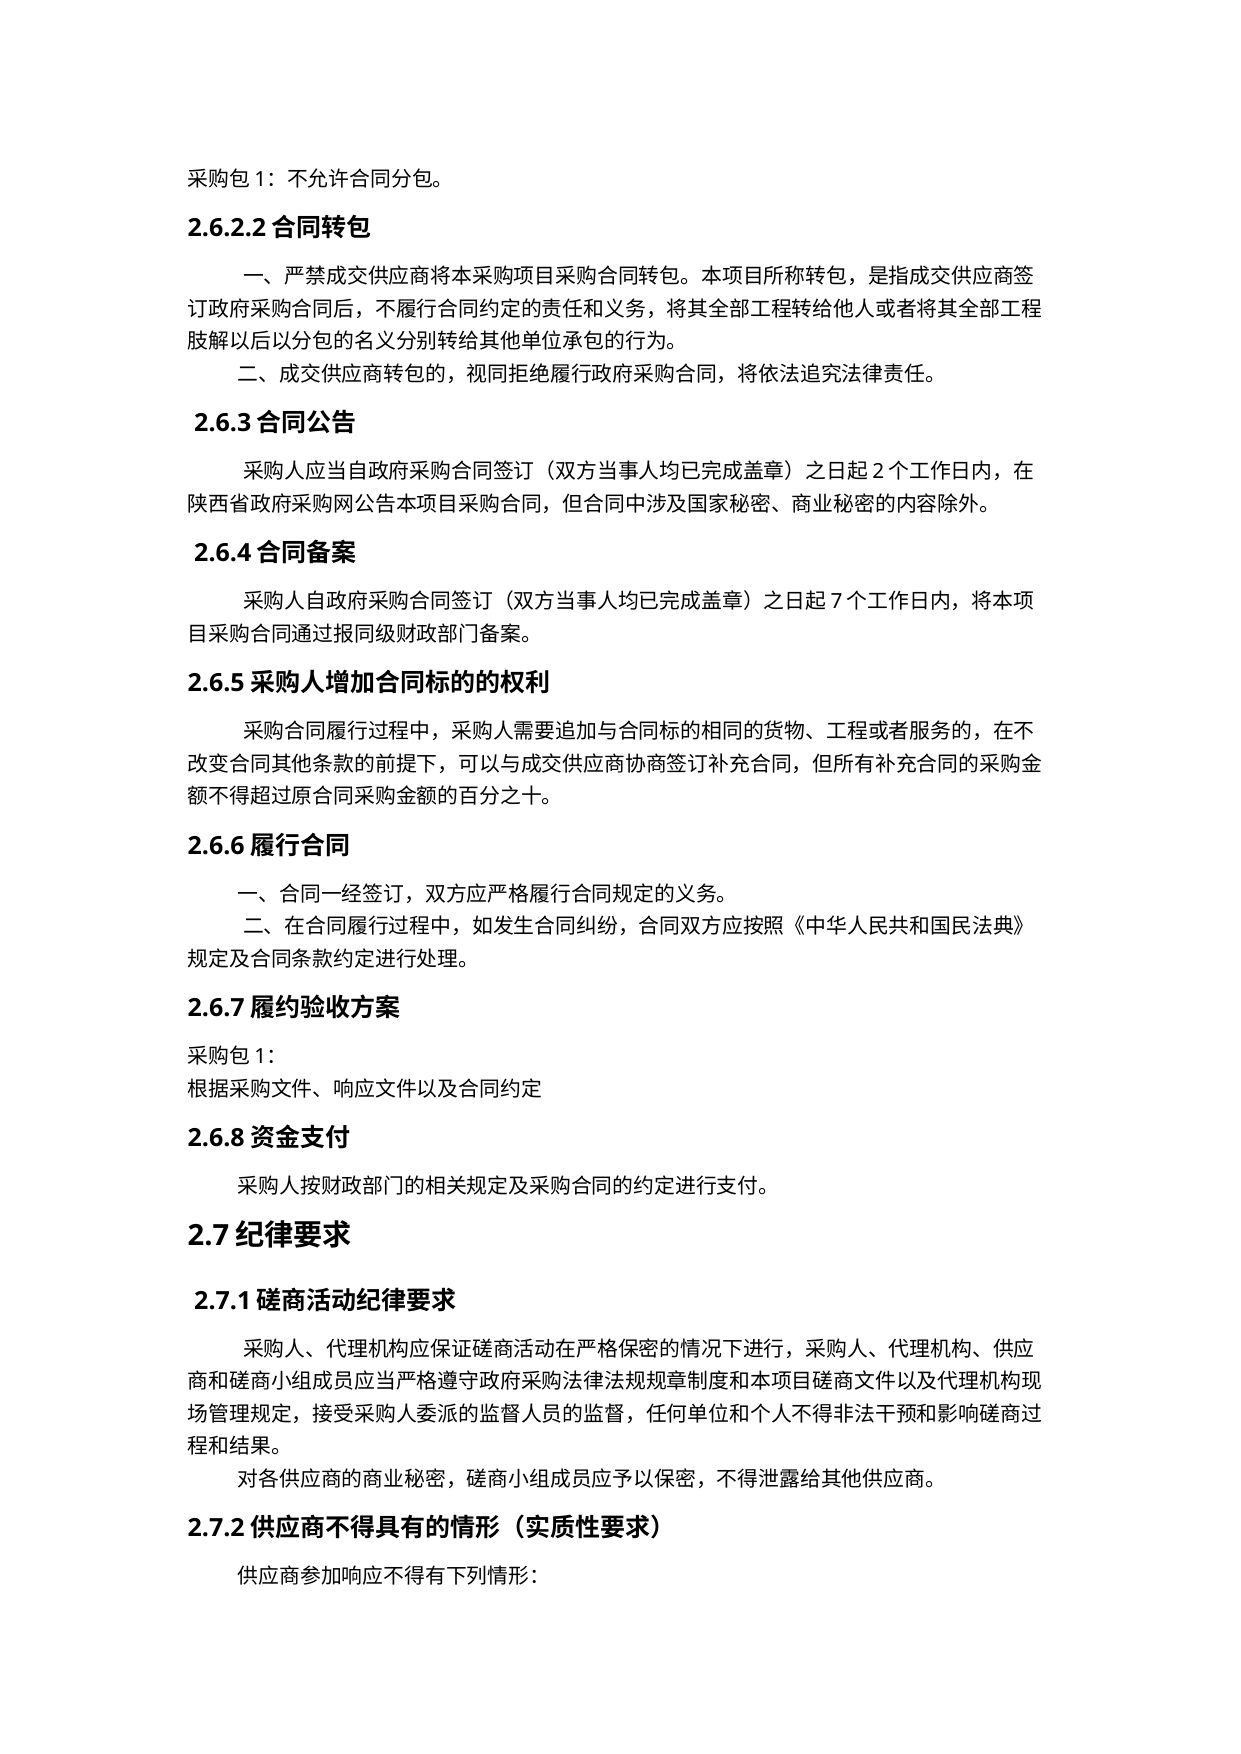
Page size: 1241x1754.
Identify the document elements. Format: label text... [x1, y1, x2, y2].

text 2.6.3合同公告 [187, 389, 1053, 454]
text 2.6.2.2合同转包 [187, 194, 1053, 259]
text 一、严禁成交供应商将本采购项目采购合同转包。本项目所称转包，是指成交供应商签订政府采购合同后，不履行合同约定的责任和义务，将其全部工程转给他人或者将其全部工程肢解以后以分包的名义分别转给其他单位承包的行为。 [187, 259, 1053, 357]
text 采购人按财政部门的相关规定及采购合同的约定进行支付。 [187, 1169, 1053, 1202]
text 2.6.6履行合同 [187, 812, 1053, 877]
text 2.7.2供应商不得具有的情形（实质性要求） [187, 1494, 1053, 1559]
text 采购人自政府采购合同签订（双方当事人均已完成盖章）之日起7个工作日内，将本项目采购合同通过报同级财政部门备案。 [187, 584, 1053, 649]
text 2.7.1磋商活动纪律要求 [187, 1267, 1053, 1332]
text 采购包1： [187, 1039, 1053, 1072]
text 2.6.4合同备案 [187, 519, 1053, 584]
text 采购合同履行过程中，采购人需要追加与合同标的相同的货物、工程或者服务的，在不改变合同其他条款的前提下，可以与成交供应商协商签订补充合同，但所有补充合同的采购金额不得超过原合同采购金额的百分之十。 [187, 714, 1053, 812]
text 供应商参加响应不得有下列情形： [187, 1559, 1053, 1592]
text 根据采购文件、响应文件以及合同约定 [187, 1072, 1053, 1104]
text 采购人、代理机构应保证磋商活动在严格保密的情况下进行，采购人、代理机构、供应商和磋商小组成员应当严格遵守政府采购法律法规规章制度和本项目磋商文件以及代理机构现场管理规定，接受采购人委派的监督人员的监督，任何单位和个人不得非法干预和影响磋商过程和结果。 [187, 1332, 1053, 1462]
text 二、在合同履行过程中，如发生合同纠纷，合同双方应按照《中华人民共和国民法典》规定及合同条款约定进行处理。 [187, 909, 1053, 974]
text 2.6.5采购人增加合同标的的权利 [187, 649, 1053, 714]
text 采购包1：不允许合同分包。 [187, 162, 1053, 194]
text 一、合同一经签订，双方应严格履行合同规定的义务。 [187, 877, 1053, 909]
text 二、成交供应商转包的，视同拒绝履行政府采购合同，将依法追究法律责任。 [187, 357, 1053, 389]
text 2.6.7履约验收方案 [187, 974, 1053, 1039]
text 2.6.8资金支付 [187, 1104, 1053, 1169]
text 对各供应商的商业秘密，磋商小组成员应予以保密，不得泄露给其他供应商。 [187, 1462, 1053, 1494]
text 采购人应当自政府采购合同签订（双方当事人均已完成盖章）之日起2个工作日内，在陕西省政府采购网公告本项目采购合同，但合同中涉及国家秘密、商业秘密的内容除外。 [187, 454, 1053, 519]
text 2.7纪律要求 [187, 1202, 1053, 1267]
